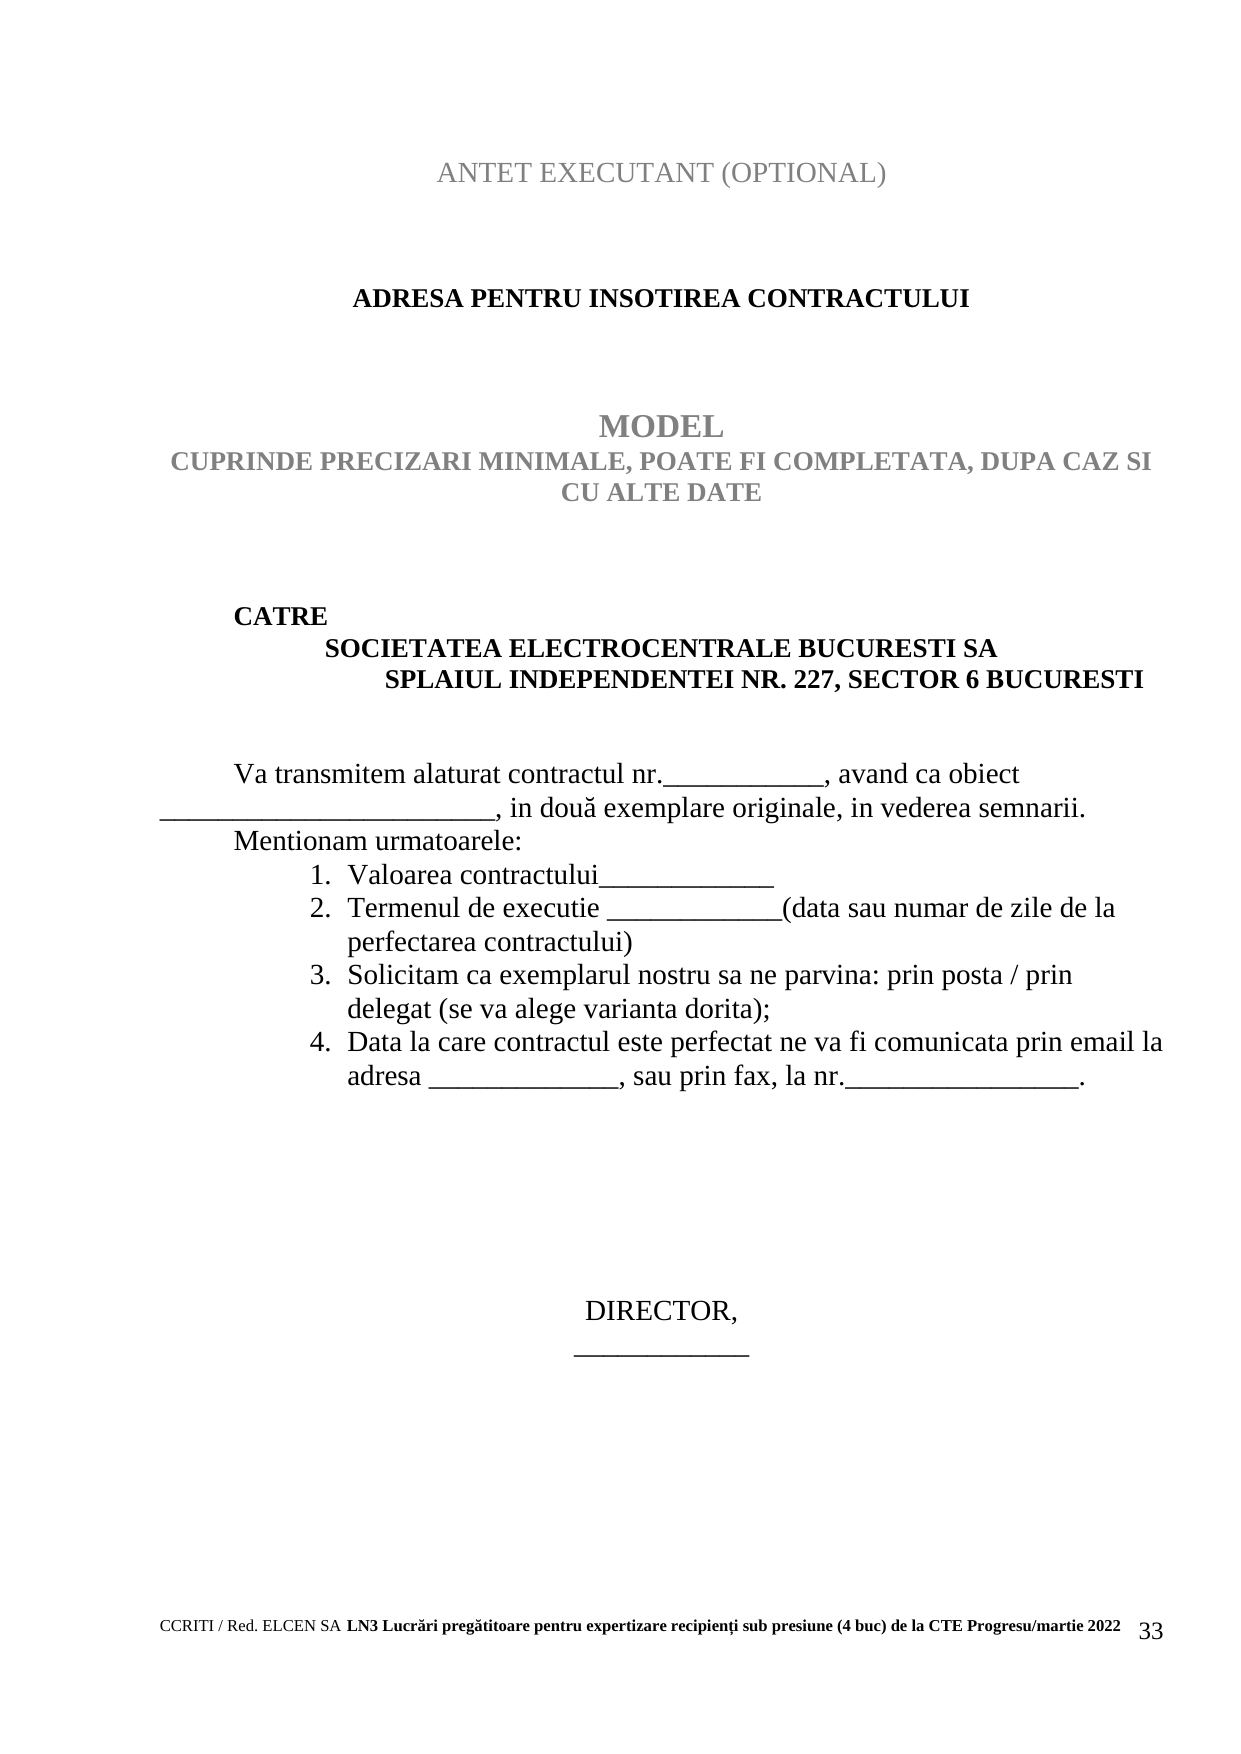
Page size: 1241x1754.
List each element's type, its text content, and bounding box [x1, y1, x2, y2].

text ANTET EXECUTANT (OPTIONAL) [159, 155, 1163, 188]
text Splaiul Independentei nr. 227, Sector 6 Bucuresti [159, 663, 1163, 694]
list Termenul de executie ____________(data sau numar de zile de la perfectarea contractului) [309, 890, 1163, 957]
list Solicitam ca exemplarul nostru sa ne parvina: prin posta / prin delegat (se va alege varianta dorita); [309, 957, 1163, 1024]
text DIRECTOR, [159, 1293, 1163, 1326]
text ____________ [159, 1326, 1163, 1360]
text SOCIETATEA ELECTROCENTRALE BUCURESTI SA [159, 632, 1163, 663]
text Adresa pentru insotirea contractului [159, 282, 1163, 313]
list Valoarea contractului____________ [309, 857, 1163, 890]
text Va transmitem alaturat contractul nr.___________, avand ca obiect _______________________, in două exemplare originale, in vederea semnarii. [159, 756, 1163, 823]
text Mentionam urmatoarele: [159, 823, 1163, 857]
text cuprinde precizari minimale, poate fi completata, dupa caz si cu alte date [159, 445, 1163, 507]
list Data la care contractul este perfectat ne va fi comunicata prin email la adresa _____________, sau prin fax, la nr.________________. [309, 1024, 1163, 1092]
text Catre [159, 601, 1163, 632]
text MODEL [159, 406, 1163, 445]
